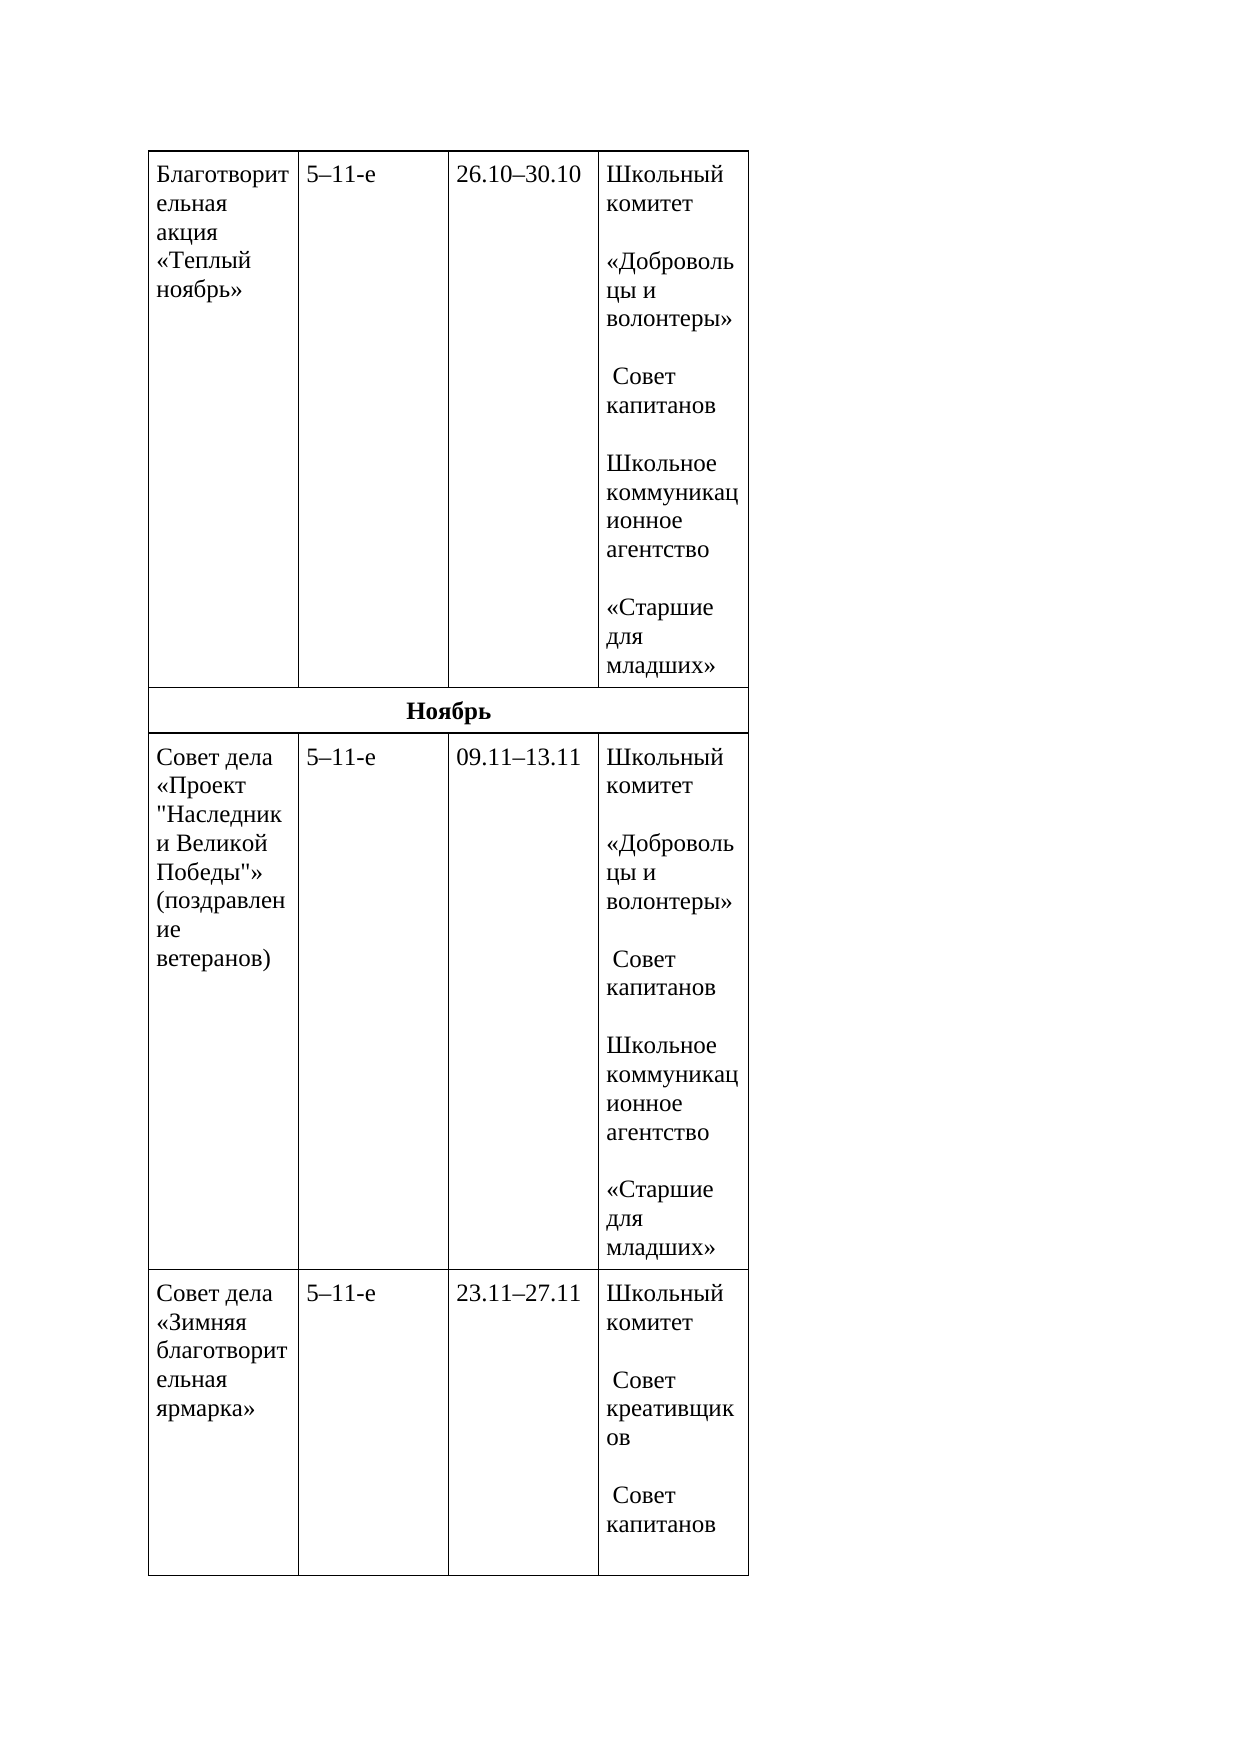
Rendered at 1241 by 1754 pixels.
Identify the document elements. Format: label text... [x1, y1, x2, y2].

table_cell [599, 152, 748, 686]
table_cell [599, 1270, 748, 1574]
table_cell 5–11-е [299, 734, 448, 1269]
table_cell Ноябрь [149, 688, 748, 732]
table_cell Совет дела «Проект "Наследники Великой Победы"» (поздравление ветеранов) [149, 734, 298, 1269]
table_cell Школьный комитет «Добровольцы и волонтеры» Совет капитанов Школьное коммуникационное агентство «Старшие для младших» [599, 734, 748, 1269]
table_cell 23.11–27.11 [449, 1270, 598, 1574]
table_cell 09.11–13.11 [449, 734, 598, 1269]
table_cell 5–11-е [299, 152, 448, 686]
table_cell 5–11-е [299, 1270, 448, 1574]
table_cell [149, 1270, 298, 1574]
table_cell 26.10–30.10 [449, 152, 598, 686]
table_cell Благотворительная акция «Теплый ноябрь» [149, 152, 298, 686]
